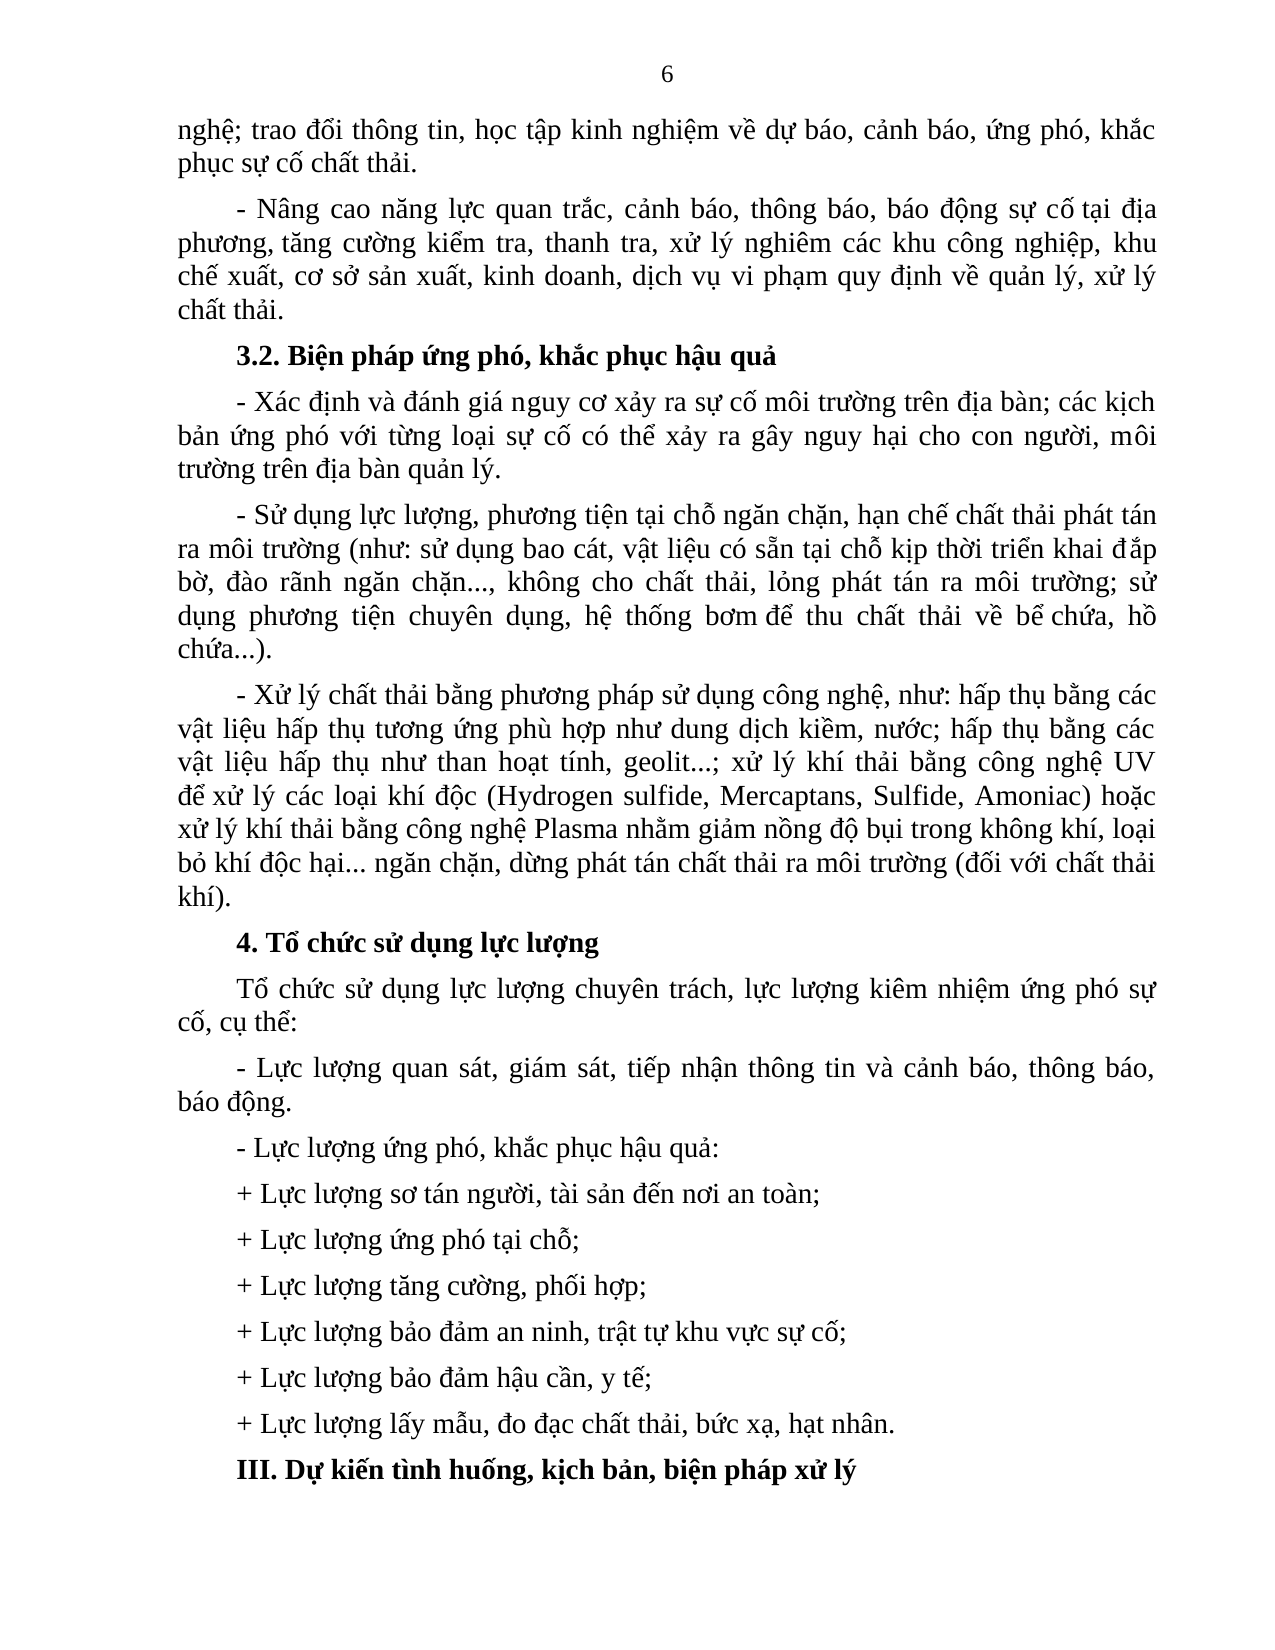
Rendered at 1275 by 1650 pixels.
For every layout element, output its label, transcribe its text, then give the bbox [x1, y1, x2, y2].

text + Lực lượng lấy mẫu, đo đạc chất thải, bức xạ, hạt nhân. [177, 1406, 1157, 1440]
text 3.2. Biện pháp ứng phó, khắc phục hậu quả [177, 338, 1157, 372]
text III. Dự kiến tình huống, kịch bản, biện pháp xử lý [177, 1452, 1157, 1486]
text - Xử lý chất thải bằng phương pháp sử dụng công nghệ, như: hấp thụ bằng các vật liệu hấp thụ tương ứng phù hợp như dung dịch kiềm, nước; hấp thụ bằng các vật liệu hấp thụ như than hoạt tính, geolit...; xử lý khí thải bằng công nghệ UV để xử lý các loại khí độc (Hydrogen sulfide, Mercaptans, Sulfide, Amoniac) hoặc xử lý khí thải bằng công nghệ Plasma nhằm giảm nồng độ bụi trong không khí, loại bỏ khí độc hại... ngăn chặn, dừng phát tán chất thải ra môi trường (đối với chất thải khí). [177, 677, 1157, 912]
text + Lực lượng bảo đảm hậu cần, y tế; [177, 1360, 1157, 1394]
text + Lực lượng tăng cường, phối hợp; [177, 1268, 1157, 1302]
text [177, 112, 1157, 179]
text + Lực lượng bảo đảm an ninh, trật tự khu vực sự cố; [177, 1314, 1157, 1348]
text - Nâng cao năng lực quan trắc, cảnh báo, thông báo, báo động sự cố tại địa phương, tăng cường kiểm tra, thanh tra, xử lý nghiêm các khu công nghiệp, khu chế xuất, cơ sở sản xuất, kinh doanh, dịch vụ vi phạm quy định về quản lý, xử lý chất thải. [177, 191, 1157, 326]
text 4. Tổ chức sử dụng lực lượng [177, 925, 1157, 958]
text + Lực lượng sơ tán người, tài sản đến nơi an toàn; [177, 1176, 1157, 1209]
text - Sử dụng lực lượng, phương tiện tại chỗ ngăn chặn, hạn chế chất thải phát tán ra môi trường (như: sử dụng bao cát, vật liệu có sẵn tại chỗ kịp thời triển khai đắp bờ, đào rãnh ngăn chặn..., không cho chất thải, lỏng phát tán ra môi trường; sử dụng phương tiện chuyên dụng, hệ thống bơm để thu chất thải về bể chứa, hồ chứa...). [177, 497, 1157, 665]
text + Lực lượng ứng phó tại chỗ; [177, 1222, 1157, 1256]
text - Lực lượng quan sát, giám sát, tiếp nhận thông tin và cảnh báo, thông báo, báo động. [177, 1050, 1157, 1117]
text Tổ chức sử dụng lực lượng chuyên trách, lực lượng kiêm nhiệm ứng phó sự cố, cụ thể: [177, 971, 1157, 1038]
text - Xác định và đánh giá nguy cơ xảy ra sự cố môi trường trên địa bàn; các kịch bản ứng phó với từng loại sự cố có thể xảy ra gây nguy hại cho con người, môi trường trên địa bàn quản lý. [177, 384, 1157, 485]
text - Lực lượng ứng phó, khắc phục hậu quả: [177, 1130, 1157, 1163]
